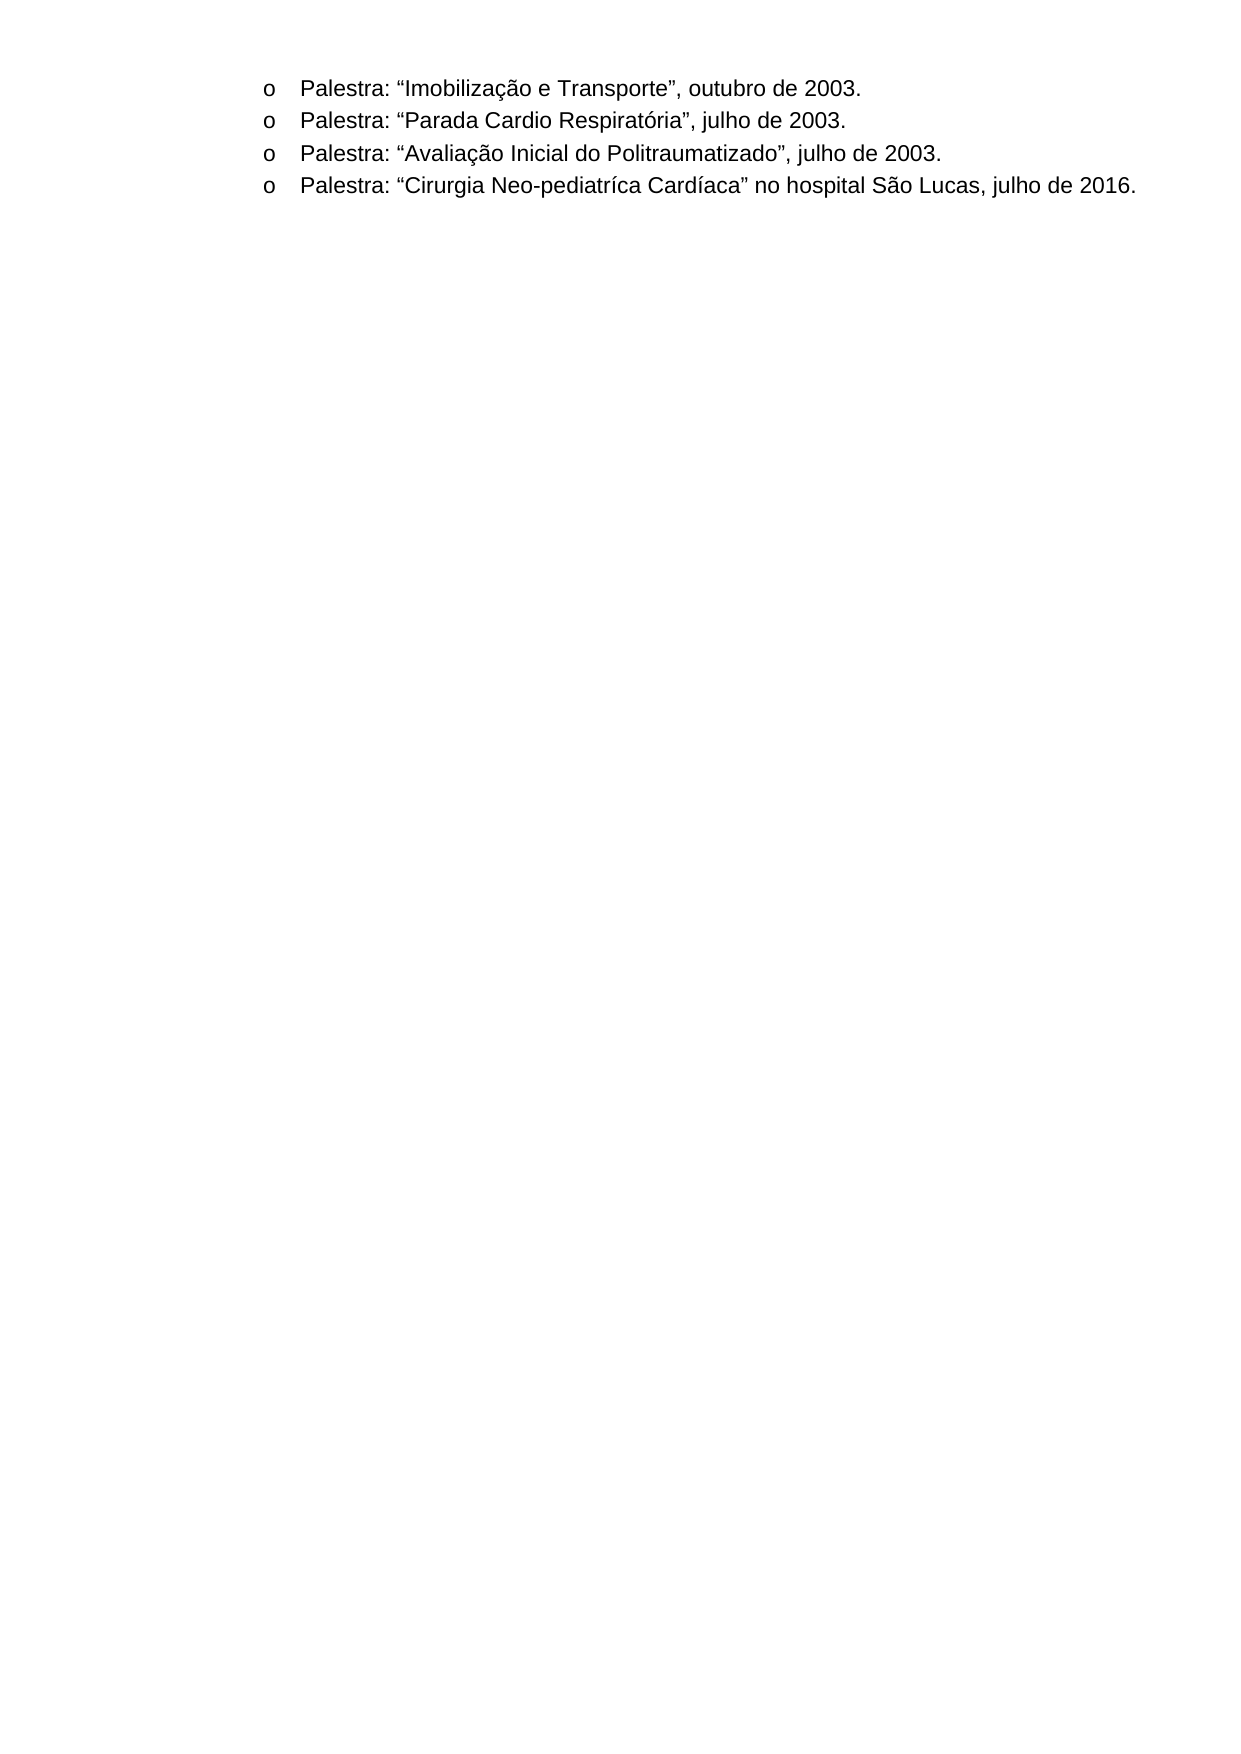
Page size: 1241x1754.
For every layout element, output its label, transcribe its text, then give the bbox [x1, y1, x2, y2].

list Palestra: “Imobilização e Transporte”, outubro de 2003. [262, 75, 1165, 103]
list Palestra: “Parada Cardio Respiratória”, julho de 2003. [262, 107, 1165, 136]
list Palestra: “Cirurgia Neo-pediatríca Cardíaca” no hospital São Lucas, julho de 2016. [262, 172, 1165, 201]
list Palestra: “Avaliação Inicial do Politraumatizado”, julho de 2003. [262, 140, 1165, 168]
